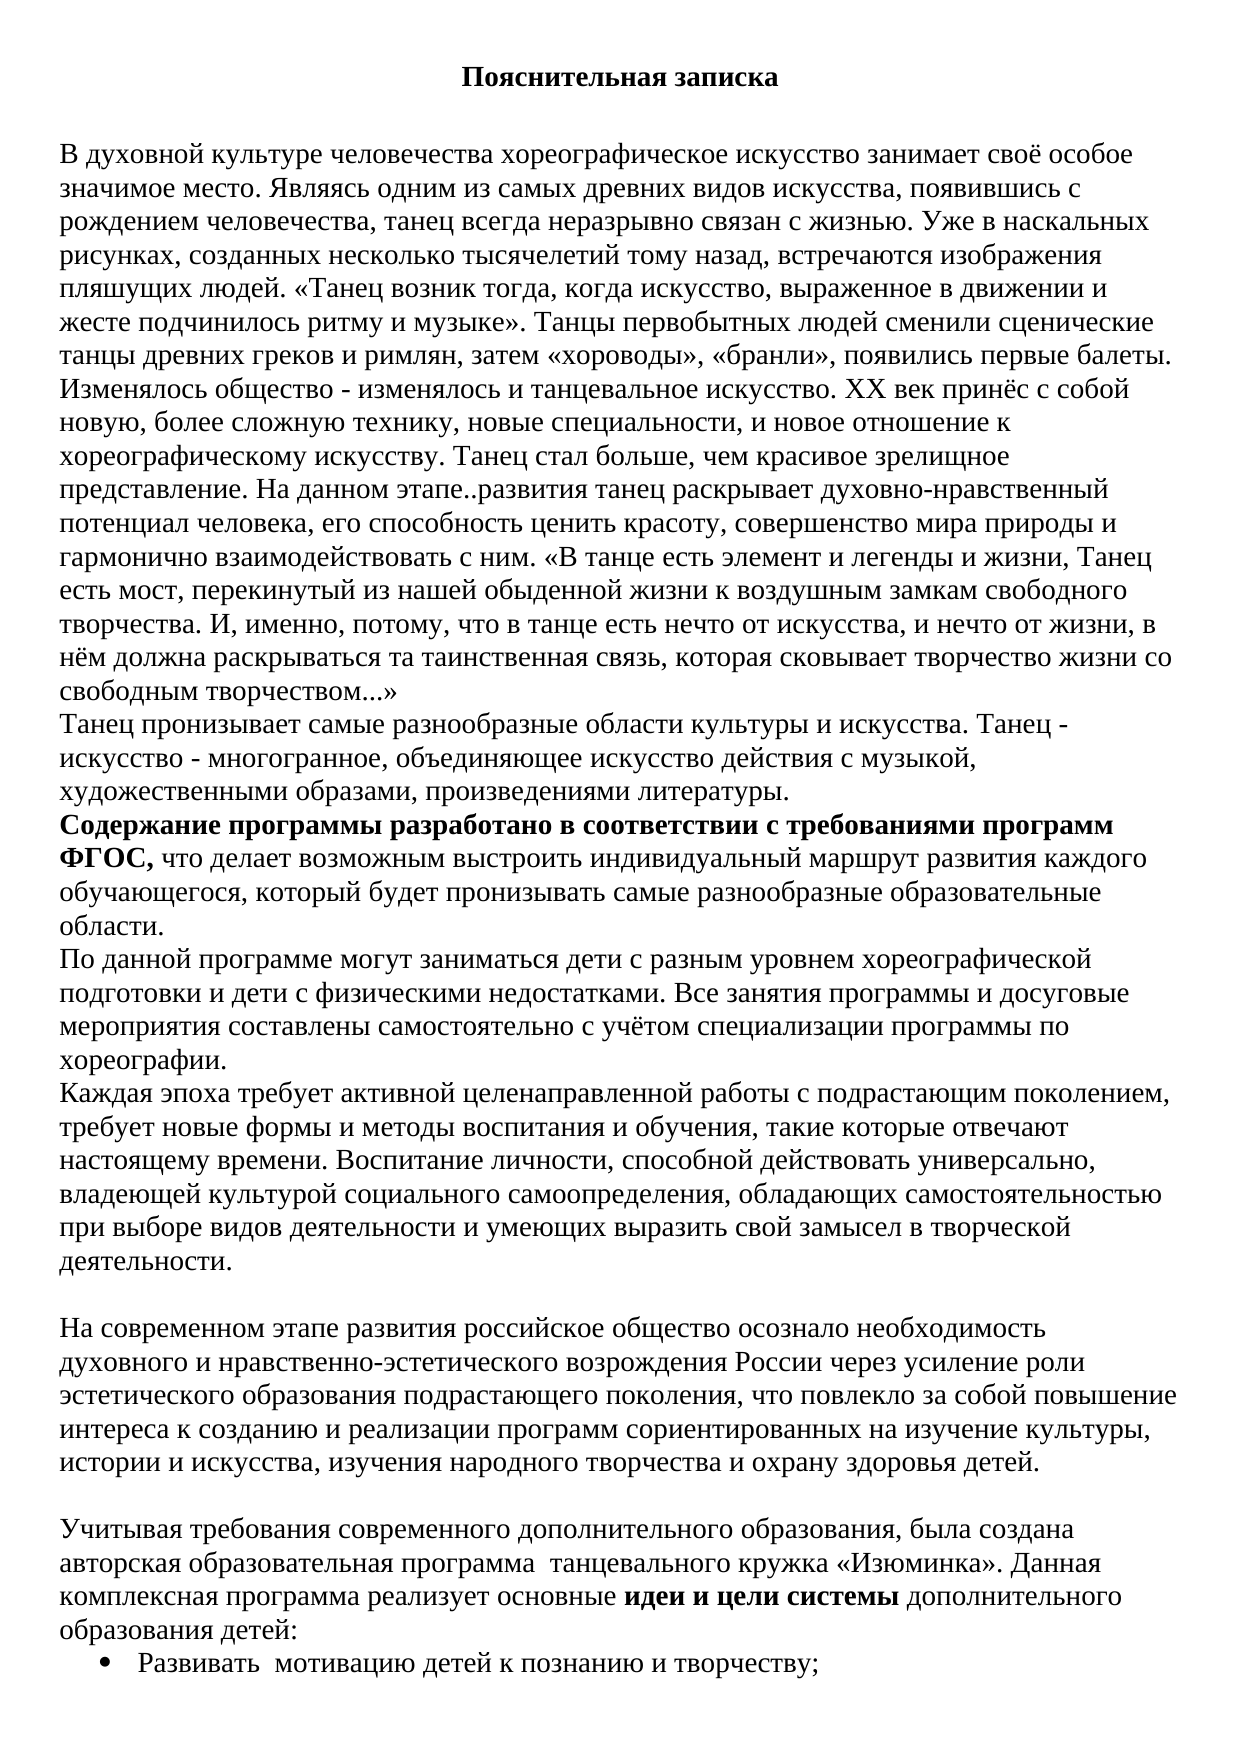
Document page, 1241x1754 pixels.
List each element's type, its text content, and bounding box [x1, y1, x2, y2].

text Содержание программы разработано в соответствии с требованиями программ ФГОС, что делает возможным выстроить индивидуальный маршрут развития каждого обучающегося, который будет пронизывать самые разнообразные образовательные области. [59, 807, 1181, 941]
text Учитывая требования современного дополнительного образования, была создана авторская образовательная программа танцевального кружка «Изюминка». Данная комплексная программа реализует основные идеи и цели системы дополнительного образования детей: [59, 1511, 1181, 1646]
text Изменялось общество - изменялось и танцевальное искусство. XX век принёс с собой новую, более сложную технику, новые специальности, и новое отношение к хореографическому искусству. Танец стал больше, чем красивое зрелищное представление. На данном этапе..развития танец раскрывает духовно-нравственный потенциал человека, его способность ценить красоту, совершенство мира природы и гармонично взаимодействовать с ним. «В танце есть элемент и легенды и жизни, Танец есть мост, перекинутый из нашей обыденной жизни к воздушным замкам свободного творчества. И, именно, потому, что в танце есть нечто от искусства, и нечто от жизни, в нём должна раскрываться та таинственная связь, которая сковывает творчество жизни со свободным творчеством...» [59, 371, 1181, 706]
text На современном этапе развития российское общество осознало необходимость духовного и нравственно-эстетического возрождения России через усиление роли эстетического образования подрастающего поколения, что повлекло за собой повышение интереса к созданию и реализации программ сориентированных на изучение культуры, истории и искусства, изучения народного творчества и охрану здоровья детей. [59, 1310, 1181, 1478]
text Каждая эпоха требует активной целенаправленной работы с подрастающим поколением, требует новые формы и методы воспитания и обучения, такие которые отвечают настоящему времени. Воспитание личности, способной действовать универсально, владеющей культурой социального самоопределения, обладающих самостоятельностью при выборе видов деятельности и умеющих выразить свой замысел в творческой деятельности. [59, 1075, 1181, 1277]
list Развивать мотивацию детей к познанию и творчеству; [100, 1646, 1181, 1679]
text Пояснительная записка [59, 59, 1181, 93]
text По данной программе могут заниматься дети с разным уровнем хореографической подготовки и дети с физическими недостатками. Все занятия программы и досуговые мероприятия составлены самостоятельно с учётом специализации программы по хореографии. [59, 941, 1181, 1075]
text В духовной культуре человечества хореографическое искусство занимает своё особое значимое место. Являясь одним из самых древних видов искусства, появившись с рождением человечества, танец всегда неразрывно связан с жизнью. Уже в наскальных рисунках, созданных несколько тысячелетий тому назад, встречаются изображения пляшущих людей. «Танец возник тогда, когда искусство, выраженное в движении и жесте подчинилось ритму и музыке». Танцы первобытных людей сменили сценические танцы древних греков и римлян, затем «хороводы», «бранли», появились первые балеты. [59, 136, 1181, 371]
text Танец пронизывает самые разнообразные области культуры и искусства. Танец - искусство - многогранное, объединяющее искусство действия с музыкой, художественными образами, произведениями литературы. [59, 706, 1181, 807]
